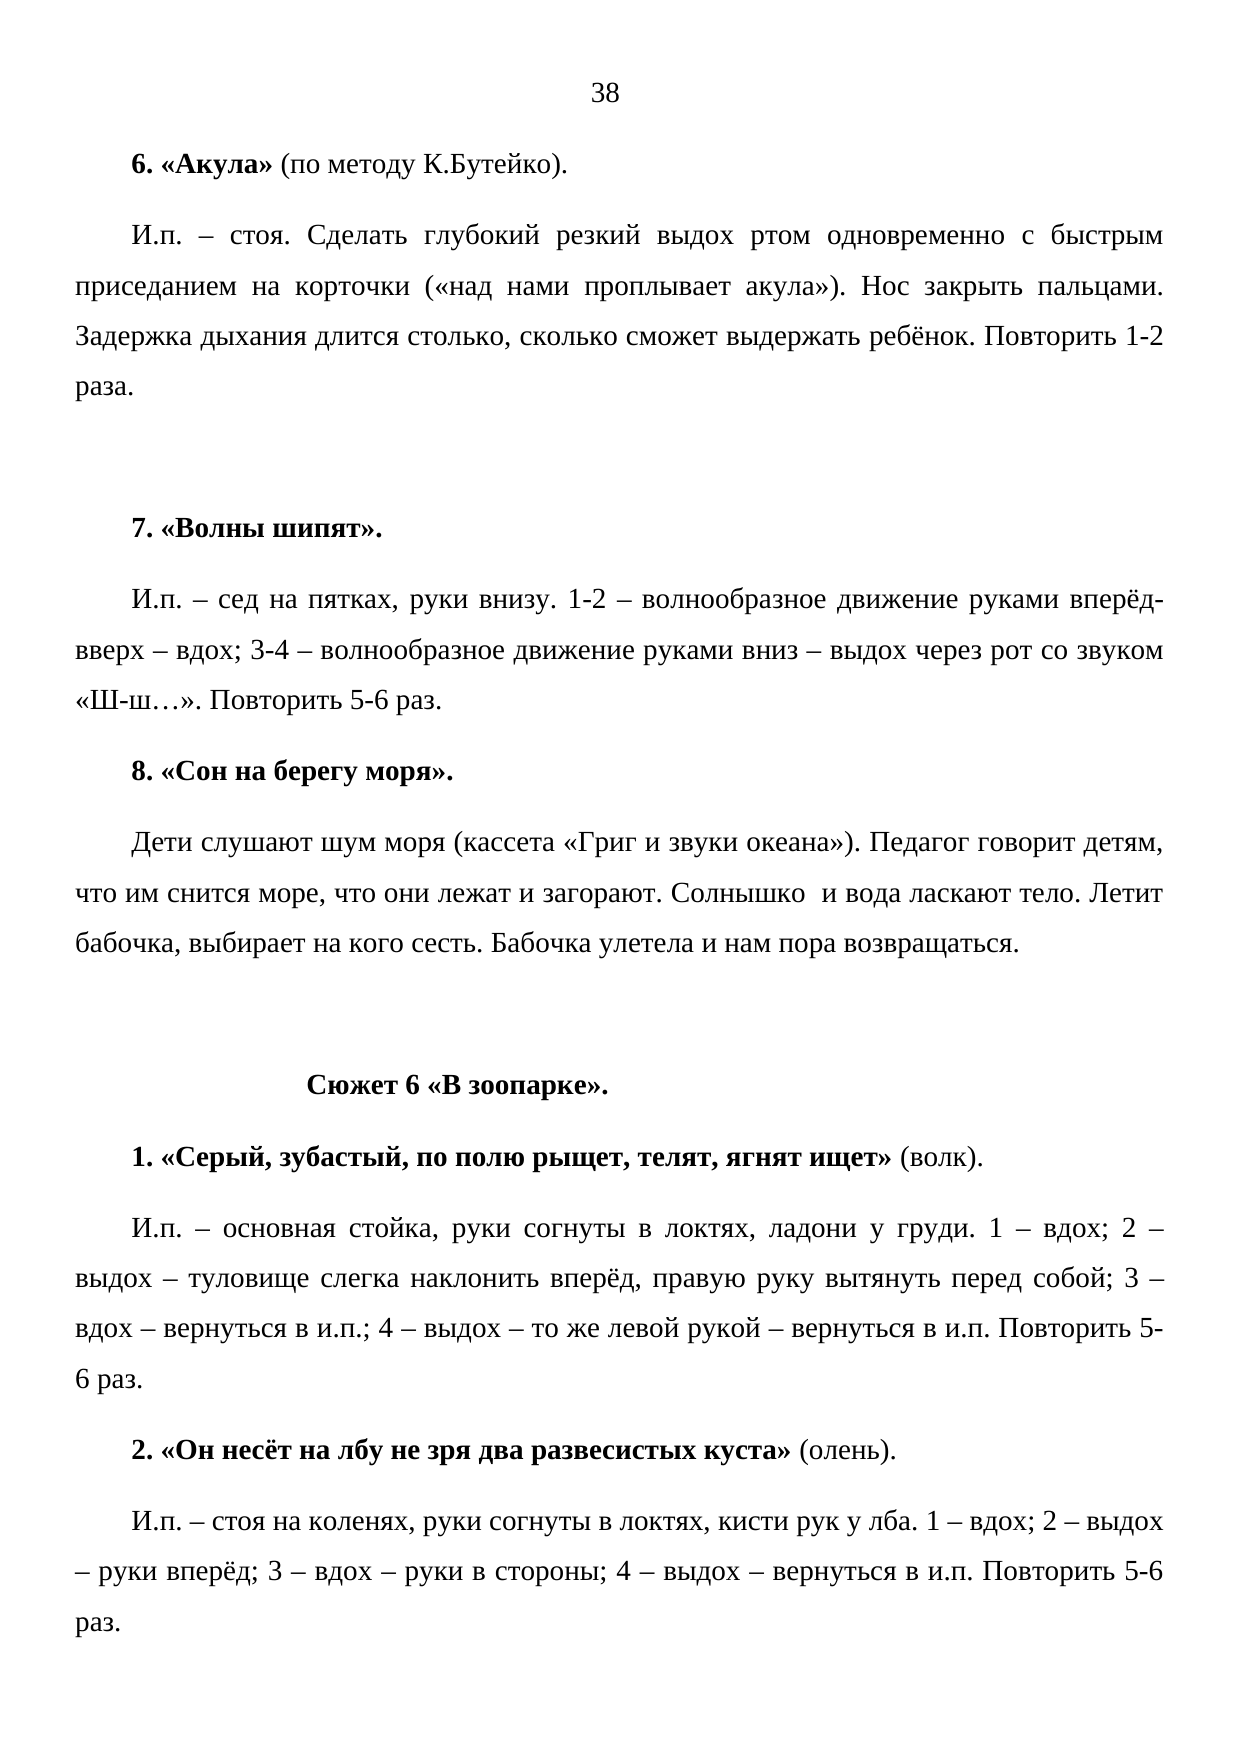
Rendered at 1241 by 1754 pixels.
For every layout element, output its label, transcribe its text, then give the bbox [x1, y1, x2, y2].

text И.п. – основная стойка, руки согнуты в локтях, ладони у груди. 1 – вдох; 2 – выдох – туловище слегка наклонить вперёд, правую руку вытянуть перед собой; 3 – вдох – вернуться в и.п.; 4 – выдох – то же левой рукой – вернуться в и.п. Повторить 5-6 раз. [75, 1210, 1165, 1394]
text Дети слушают шум моря (кассета «Григ и звуки океана»). Педагог говорит детям, что им снится море, что они лежат и загорают. Солнышко и вода ласкают тело. Летит бабочка, выбирает на кого сесть. Бабочка улетела и нам пора возвращаться. [75, 824, 1165, 959]
text 38 [75, 75, 1165, 108]
text И.п. – стоя на коленях, руки согнуты в локтях, кисти рук у лба. 1 – вдох; 2 – выдох – руки вперёд; 3 – вдох – руки в стороны; 4 – выдох – вернуться в и.п. Повторить 5-6 раз. [75, 1503, 1165, 1637]
text 7. «Волны шипят». [75, 511, 1165, 544]
text Сюжет 6 «В зоопарке». [75, 1067, 1165, 1101]
text 1. «Серый, зубастый, по полю рыщет, телят, ягнят ищет» (волк). [75, 1139, 1165, 1172]
text 2. «Он несёт на лбу не зря два развесистых куста» (олень). [75, 1432, 1165, 1465]
text И.п. – сед на пятках, руки внизу. 1-2 – волнообразное движение руками вперёд-вверх – вдох; 3-4 – волнообразное движение руками вниз – выдох через рот со звуком «Ш-ш…». Повторить 5-6 раз. [75, 582, 1165, 716]
text 6. «Акула» (по методу К.Бутейко). [75, 146, 1165, 180]
text 8. «Сон на берегу моря». [75, 753, 1165, 787]
text И.п. – стоя. Сделать глубокий резкий выдох ртом одновременно с быстрым приседанием на корточки («над нами проплывает акула»). Нос закрыть пальцами. Задержка дыхания длится столько, сколько сможет выдержать ребёнок. Повторить 1-2 раза. [75, 217, 1165, 402]
